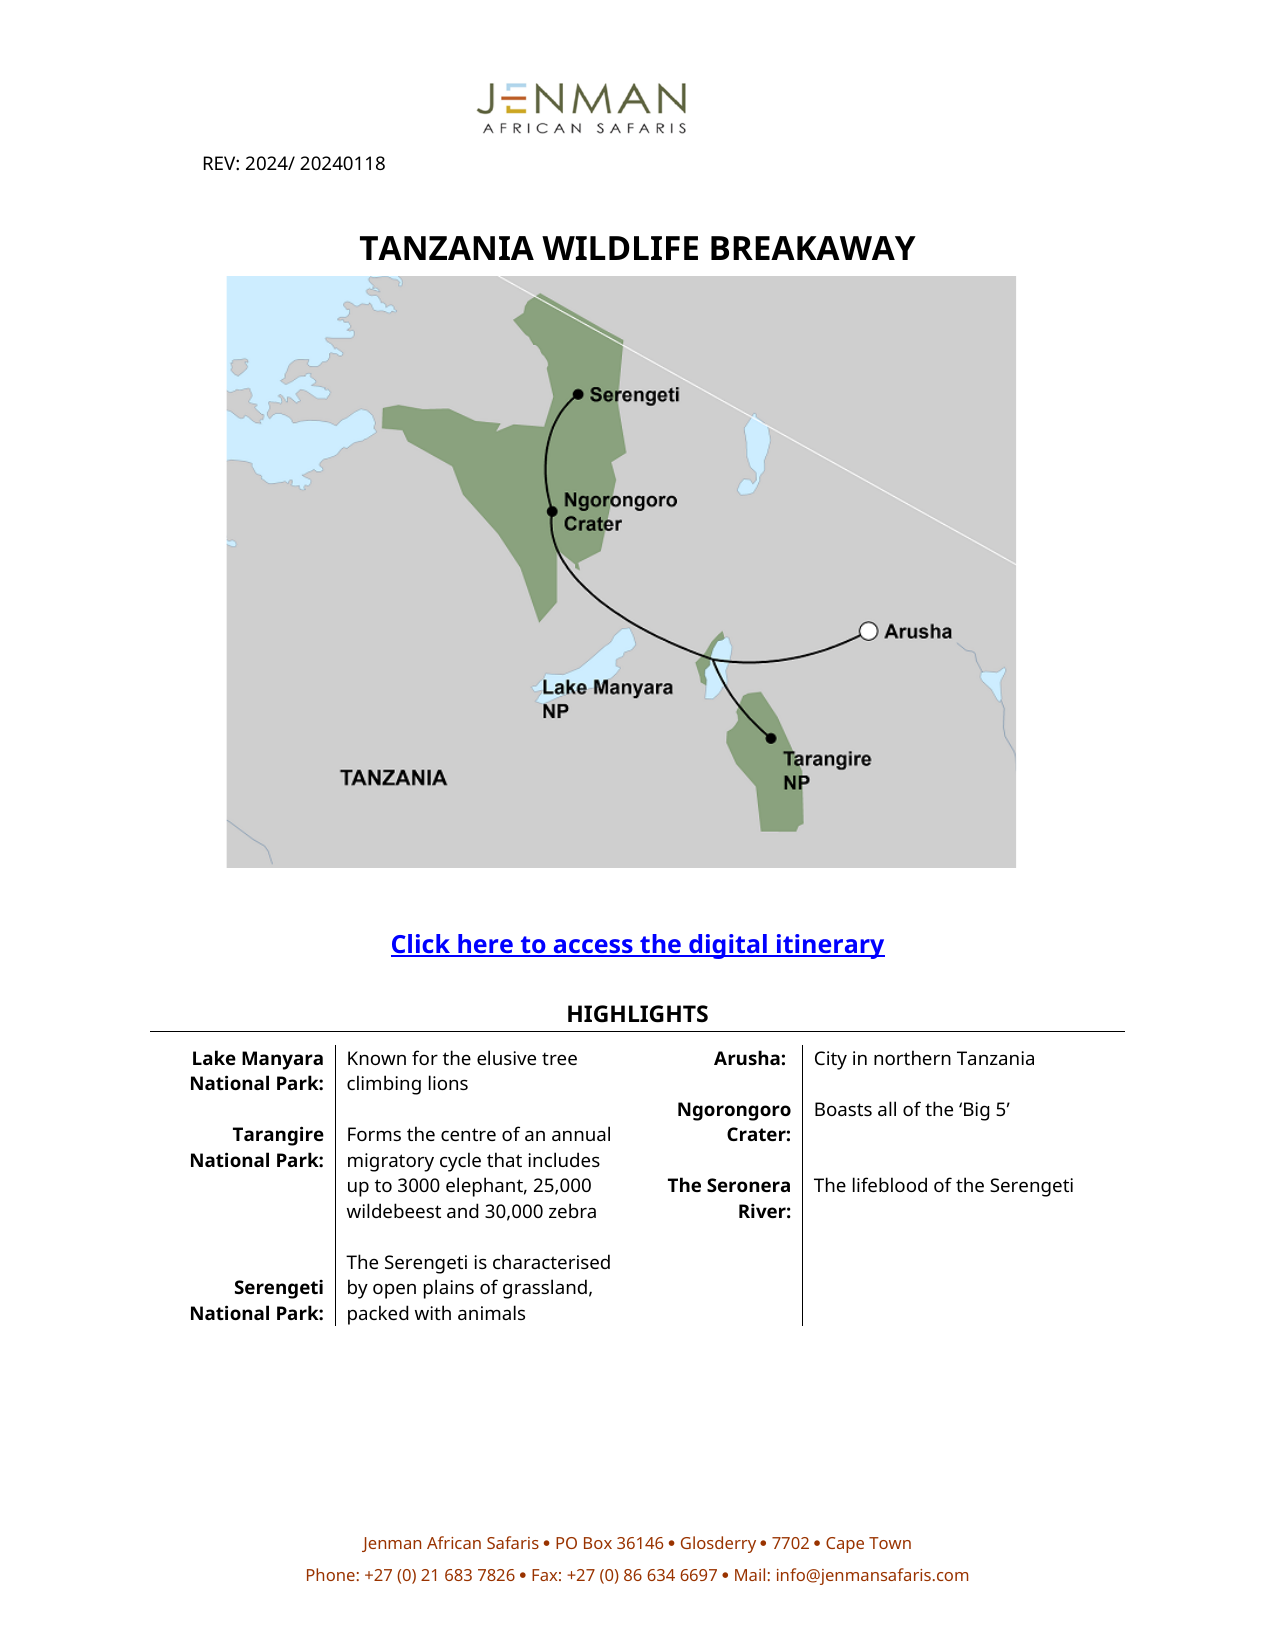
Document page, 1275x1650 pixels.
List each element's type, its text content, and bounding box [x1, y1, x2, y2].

text REV: 2024/ 20240118 [150, 150, 1125, 176]
table_header Known for the elusive tree climbing lions Forms the centre of an annual migratory cycle that includes up to 3000 elephant, 25,000 wildebeest and 30,000 zebra The Serengeti is characterised by open plains of grassland, packed with animals [336, 1045, 625, 1326]
picture [454, 66, 711, 151]
table_header Arusha: Ngorongoro Crater: The Seronera River: [625, 1045, 802, 1326]
subtitle Click here to access the digital itinerary [150, 926, 1125, 960]
subtitle HIGHLIGHTS [150, 998, 1125, 1031]
subtitle TANZANIA WILDLIFE BREAKAWAY [150, 225, 1125, 270]
picture [226, 276, 1017, 866]
table_header Lake Manyara National Park: Tarangire National Park: Serengeti National Park: [150, 1045, 335, 1326]
table_header City in northern Tanzania Boasts all of the ‘Big 5’ The lifeblood of the Serengeti [803, 1045, 1106, 1326]
